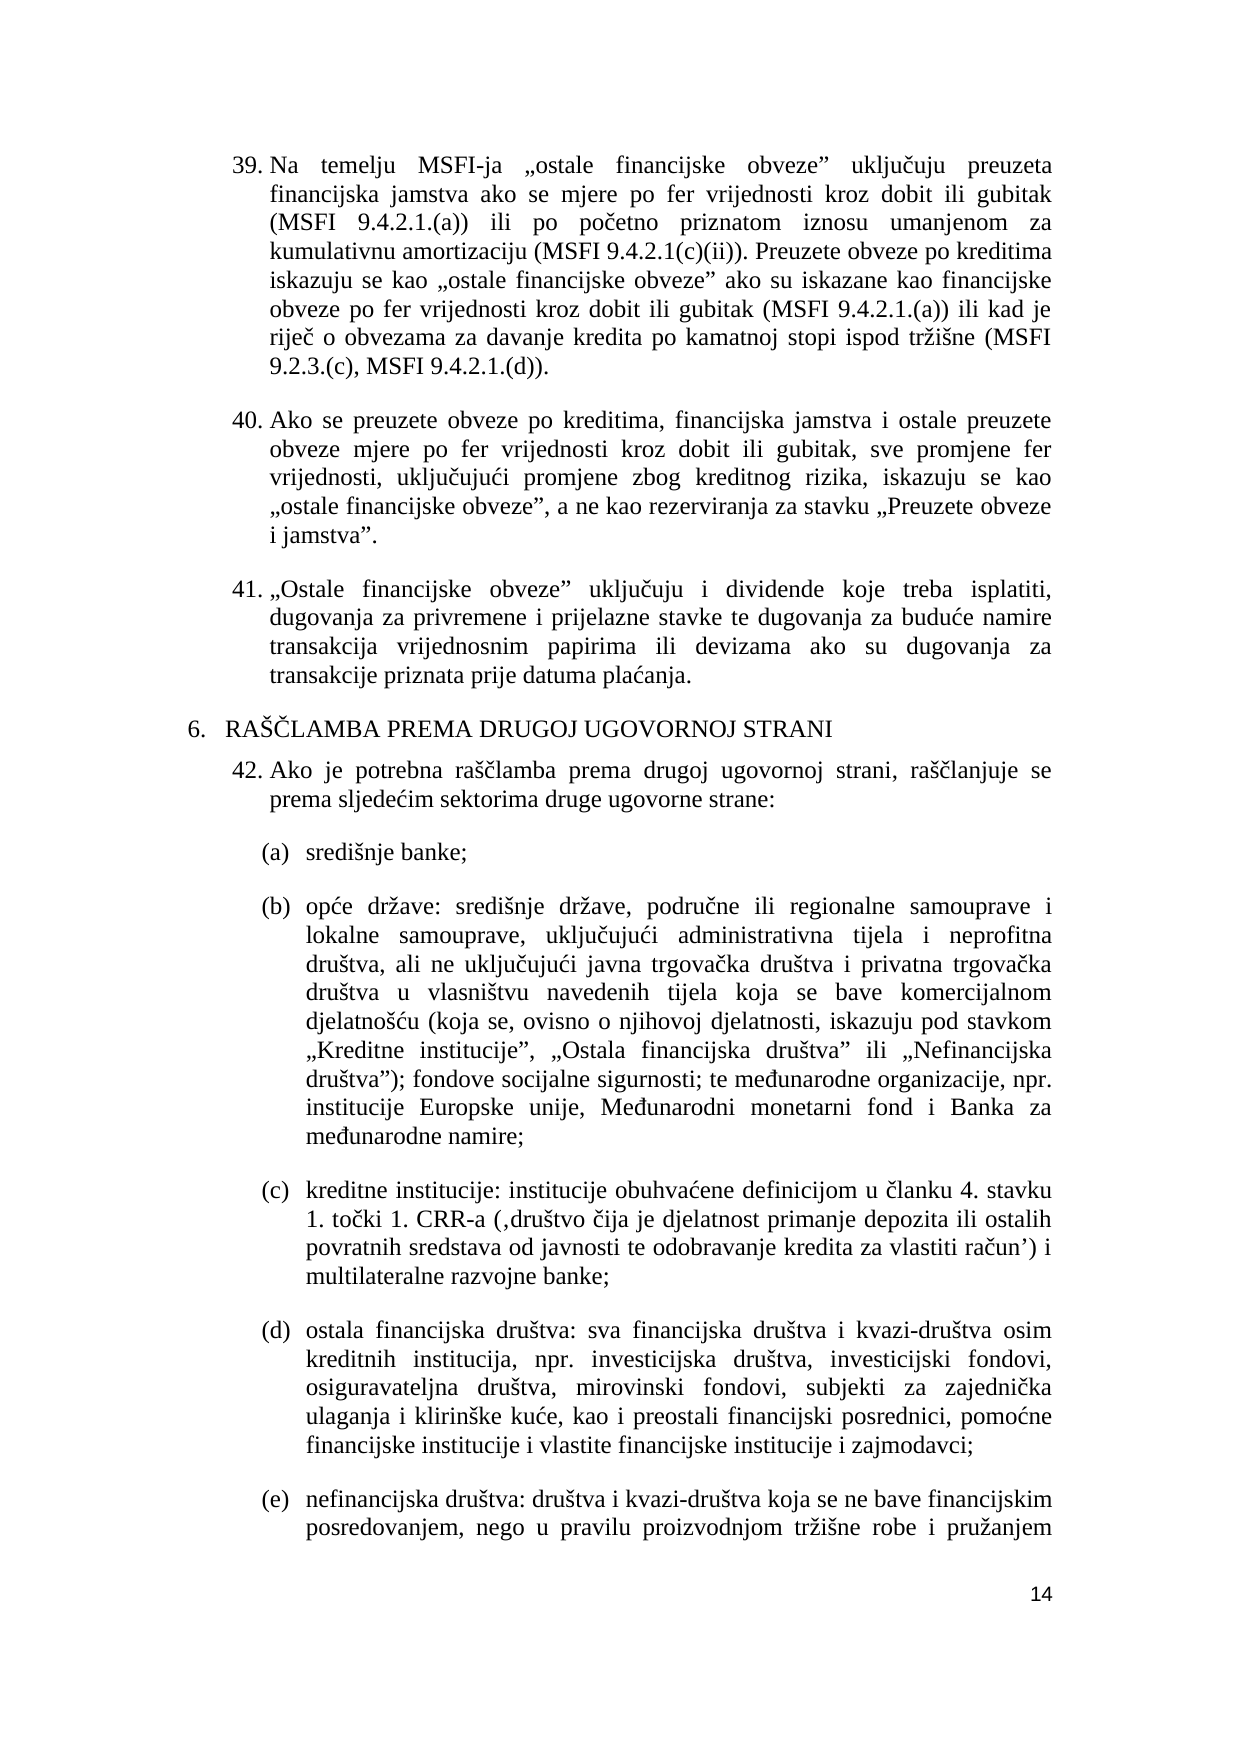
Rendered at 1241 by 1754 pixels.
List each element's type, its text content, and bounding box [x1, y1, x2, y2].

text „Ostale financijske obveze” uključuju i dividende koje treba isplatiti, dugovanja za privremene i prijelazne stavke te dugovanja za buduće namire transakcija vrijednosnim papirima ili devizama ako su dugovanja za transakcije priznata prije datuma plaćanja. [232, 574, 1053, 689]
list kreditne institucije: institucije obuhvaćene definicijom u članku 4. stavku 1. točki 1. CRR-a (‚društvo čija je djelatnost primanje depozita ili ostalih povratnih sredstava od javnosti te odobravanje kredita za vlastiti račun’) i multilateralne razvojne banke; [261, 1175, 1053, 1290]
list opće države: središnje države, područne ili regionalne samouprave i lokalne samouprave, uključujući administrativna tijela i neprofitna društva, ali ne uključujući javna trgovačka društva i privatna trgovačka društva u vlasništvu navedenih tijela koja se bave komercijalnom djelatnošću (koja se, ovisno o njihovoj djelatnosti, iskazuju pod stavkom „Kreditne institucije”, „Ostala financijska društva” ili „Nefinancijska društva”); fondove socijalne sigurnosti; te međunarodne organizacije, npr. institucije Europske unije, Međunarodni monetarni fond i Banka za međunarodne namire; [261, 891, 1053, 1150]
text Na temelju MSFI-ja „ostale financijske obveze” uključuju preuzeta financijska jamstva ako se mjere po fer vrijednosti kroz dobit ili gubitak (MSFI 9.4.2.1.(a)) ili po početno priznatom iznosu umanjenom za kumulativnu amortizaciju (MSFI 9.4.2.1(c)(ii)). Preuzete obveze po kreditima iskazuju se kao „ostale financijske obveze” ako su iskazane kao financijske obveze po fer vrijednosti kroz dobit ili gubitak (MSFI 9.4.2.1.(a)) ili kad je riječ o obvezama za davanje kredita po kamatnoj stopi ispod tržišne (MSFI 9.2.3.(c), MSFI 9.4.2.1.(d)). [232, 150, 1053, 380]
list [261, 1484, 1053, 1541]
text Ako je potrebna raščlamba prema drugoj ugovornoj strani, raščlanjuje se prema sljedećim sektorima druge ugovorne strane: [232, 755, 1053, 812]
list središnje banke; [261, 837, 1053, 866]
subtitle Raščlamba prema drugoj ugovornoj strani [187, 714, 1053, 742]
list ostala financijska društva: sva financijska društva i kvazi-društva osim kreditnih institucija, npr. investicijska društva, investicijski fondovi, osiguravateljna društva, mirovinski fondovi, subjekti za zajednička ulaganja i klirinške kuće, kao i preostali financijski posrednici, pomoćne financijske institucije i vlastite financijske institucije i zajmodavci; [261, 1315, 1053, 1459]
text Ako se preuzete obveze po kreditima, financijska jamstva i ostale preuzete obveze mjere po fer vrijednosti kroz dobit ili gubitak, sve promjene fer vrijednosti, uključujući promjene zbog kreditnog rizika, iskazuju se kao „ostale financijske obveze”, a ne kao rezerviranja za stavku „Preuzete obveze i jamstva”. [232, 405, 1053, 549]
